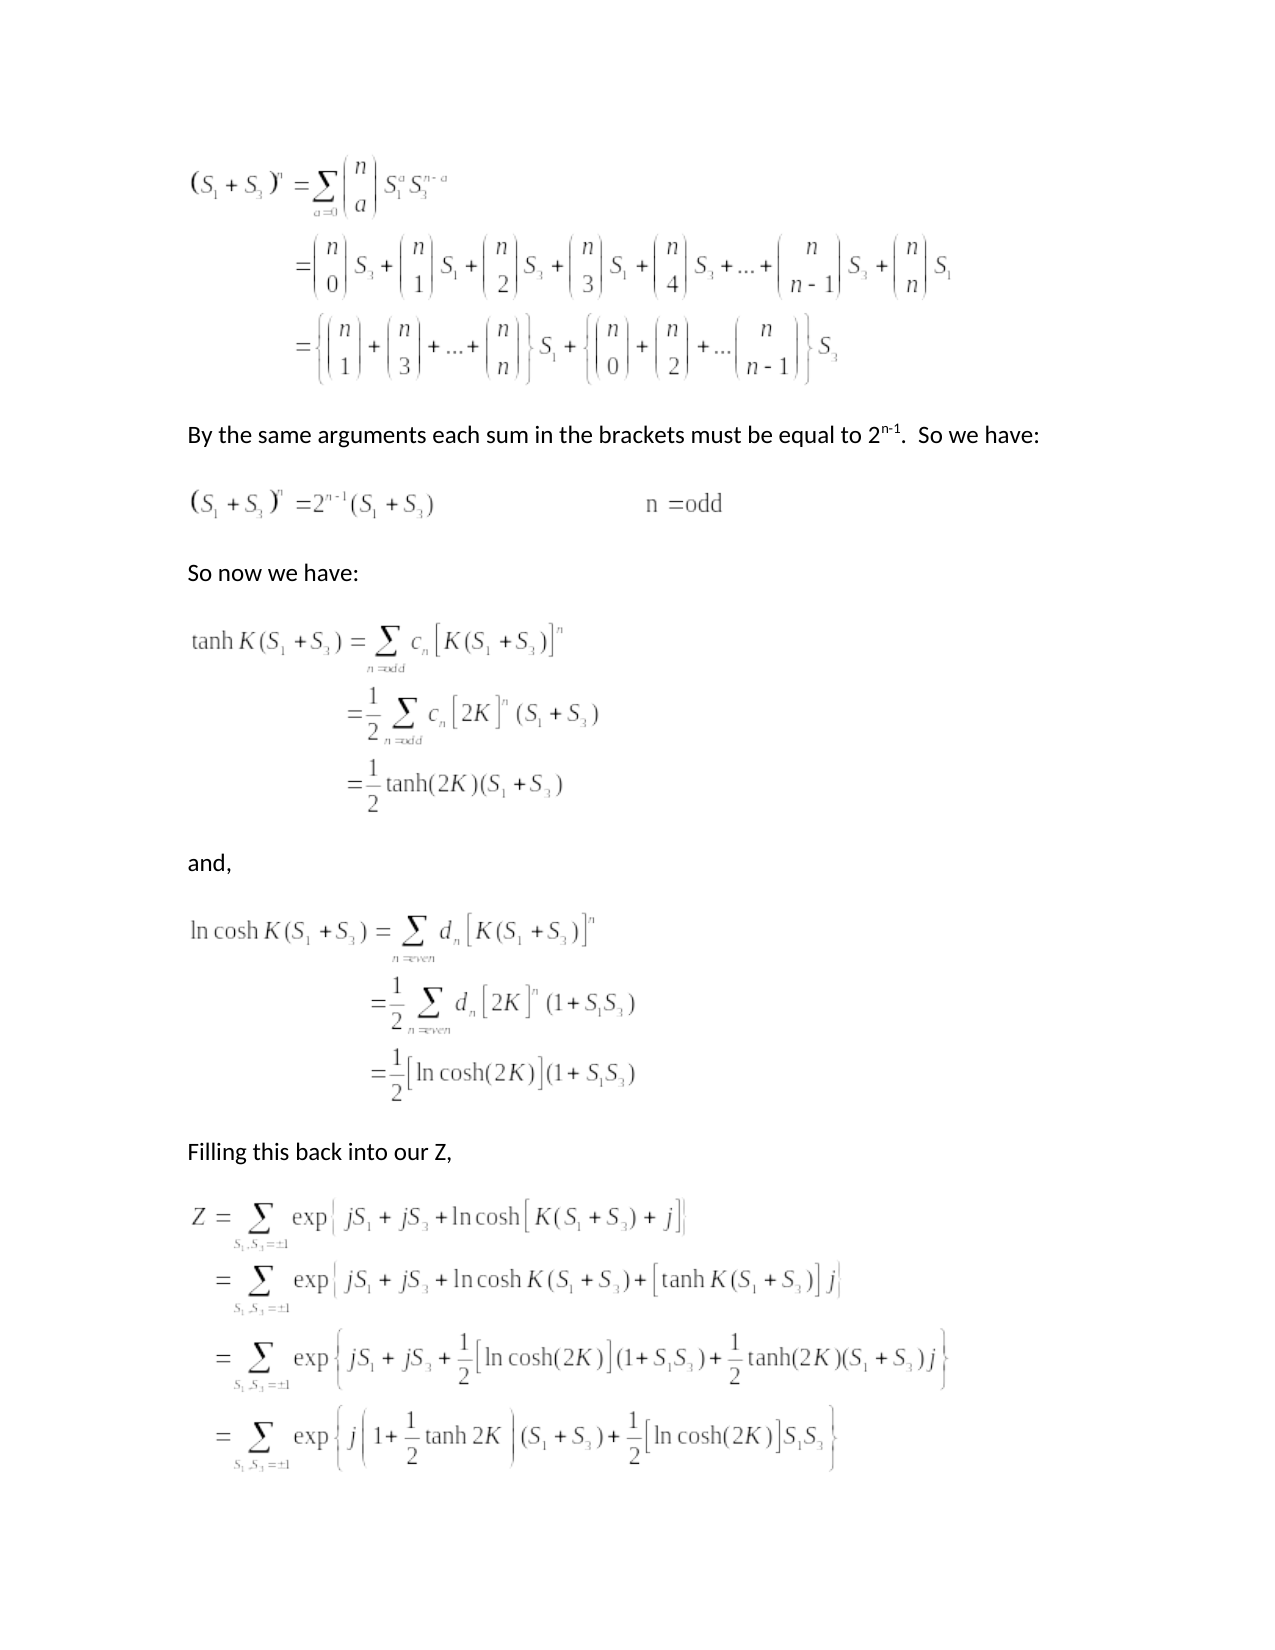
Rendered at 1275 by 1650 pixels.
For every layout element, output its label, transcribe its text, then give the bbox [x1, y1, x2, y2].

text By the same arguments each sum in the brackets must be equal to 2n-1. So we have: [187, 419, 1087, 449]
text Filling this back into our Z, [187, 1136, 1087, 1167]
text and, [187, 847, 1087, 877]
text So now we have: [187, 557, 1087, 588]
